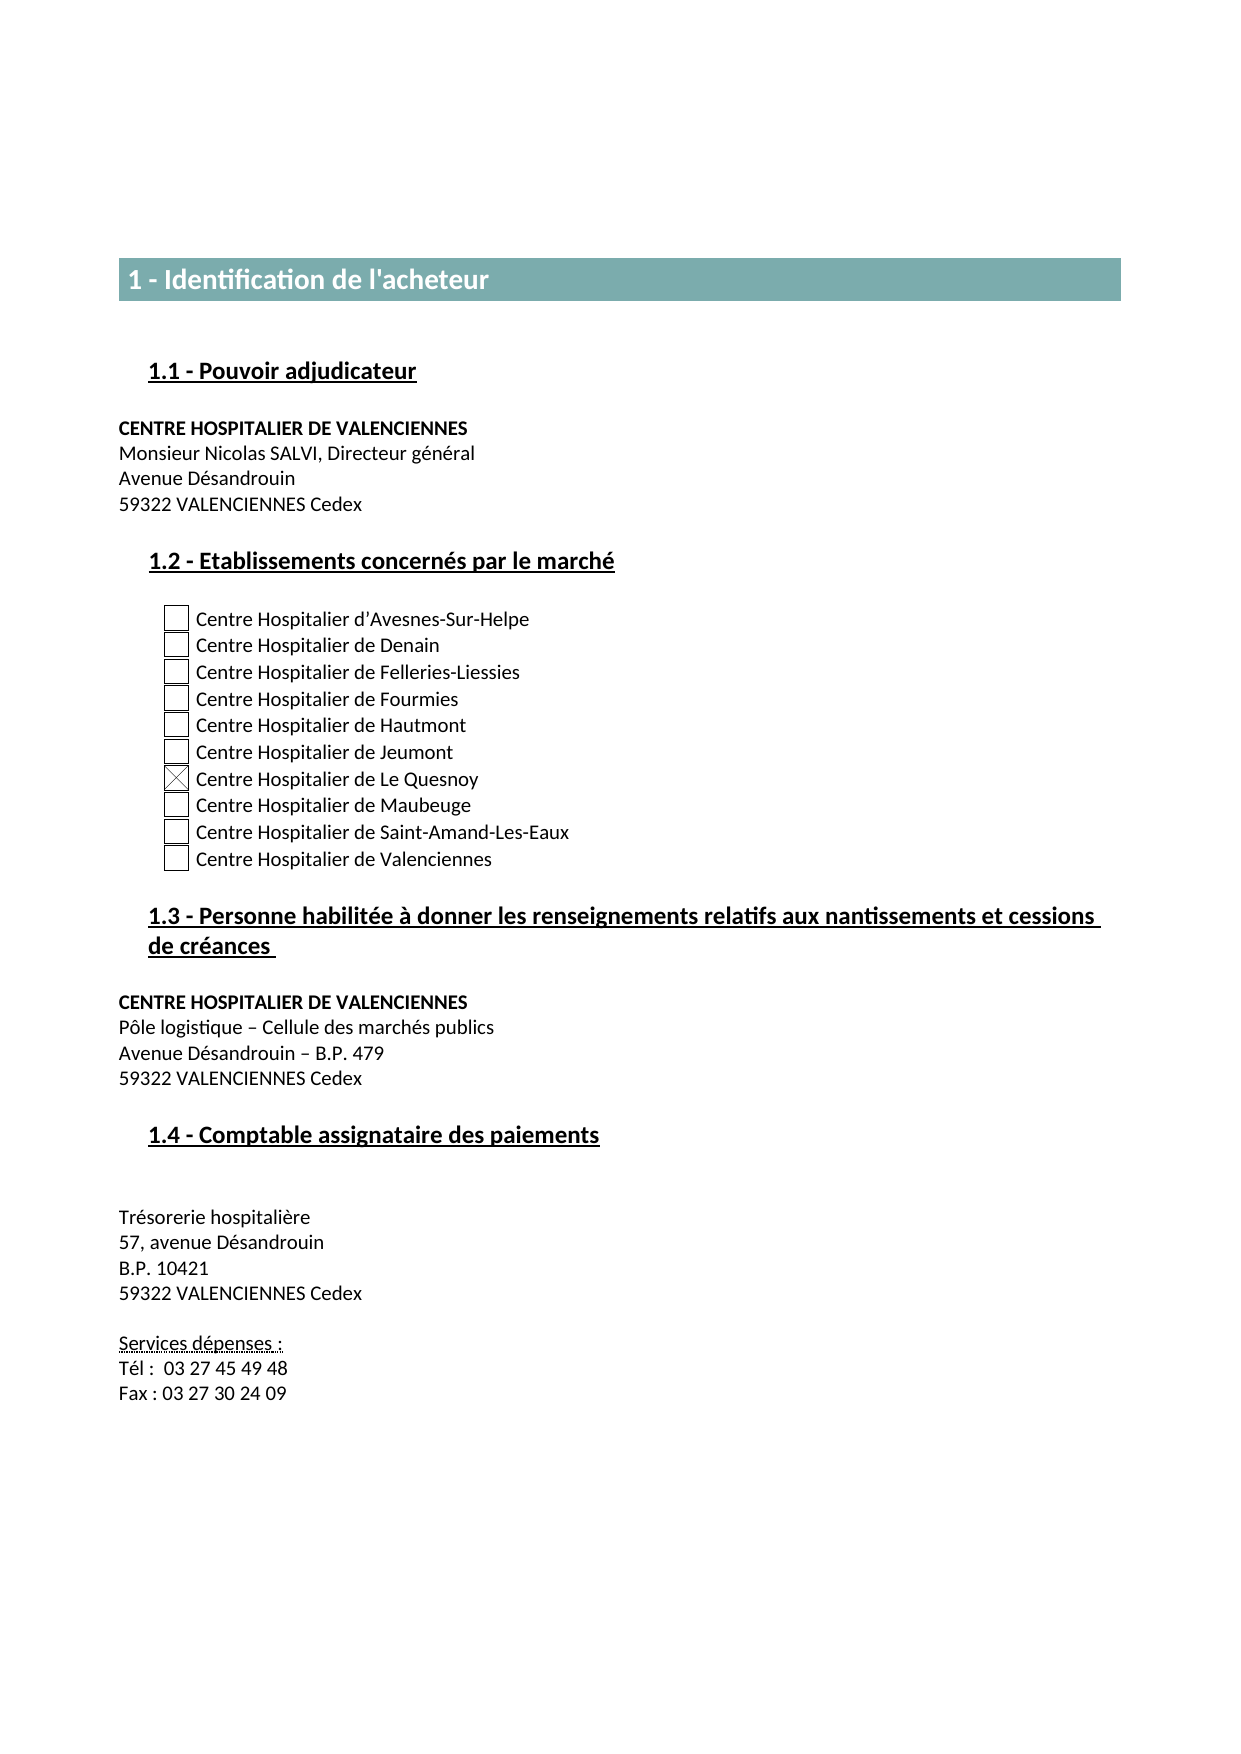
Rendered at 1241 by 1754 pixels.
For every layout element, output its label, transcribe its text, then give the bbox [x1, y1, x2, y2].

text Centre Hospitalier de Maubeuge [163, 791, 1121, 818]
text Avenue Désandrouin – B.P. 479 [119, 1040, 1121, 1065]
text Centre Hospitalier de Valenciennes [163, 844, 1121, 871]
text Avenue Désandrouin [119, 466, 1121, 491]
text Centre Hospitalier de Le Quesnoy [163, 764, 1121, 791]
text 59322 VALENCIENNES Cedex [119, 491, 1121, 516]
table_header Trésorerie hospitalière 57, avenue Désandrouin B.P. 10421 59322 VALENCIENNES Cedex Services dépenses : Tél : 03 27 45 49 48 Fax : 03 27 30 24 09 [119, 1179, 620, 1406]
subtitle 1.2 - Etablissements concernés par le marché [148, 545, 1121, 576]
text Pôle logistique – Cellule des marchés publics [119, 1014, 1121, 1040]
text 59322 VALENCIENNES Cedex [119, 1065, 1121, 1091]
text CENTRE HOSPITALIER DE VALENCIENNES [119, 989, 1121, 1014]
text Centre Hospitalier de Jeumont [163, 738, 1121, 764]
subtitle 1.4 - Comptable assignataire des paiements [148, 1119, 1121, 1150]
subtitle 1.3 - Personne habilitée à donner les renseignements relatifs aux nantissements et cessions de créances [148, 900, 1121, 961]
subtitle 1.1 - Pouvoir adjudicateur [148, 356, 1121, 386]
text Centre Hospitalier de Hautmont [163, 711, 1121, 738]
text CENTRE HOSPITALIER DE VALENCIENNES [119, 415, 1121, 440]
text Monsieur Nicolas SALVI, Directeur général [119, 440, 1121, 466]
text Centre Hospitalier de Denain [163, 631, 1121, 658]
text Centre Hospitalier de Fourmies [163, 684, 1121, 711]
text Centre Hospitalier de Felleries-Liessies [163, 658, 1121, 684]
text Centre Hospitalier d’Avesnes-Sur-Helpe [163, 604, 1121, 631]
text Centre Hospitalier de Saint-Amand-Les-Eaux [163, 818, 1121, 844]
table_header 1 - Identification de l'acheteur [119, 258, 1121, 301]
